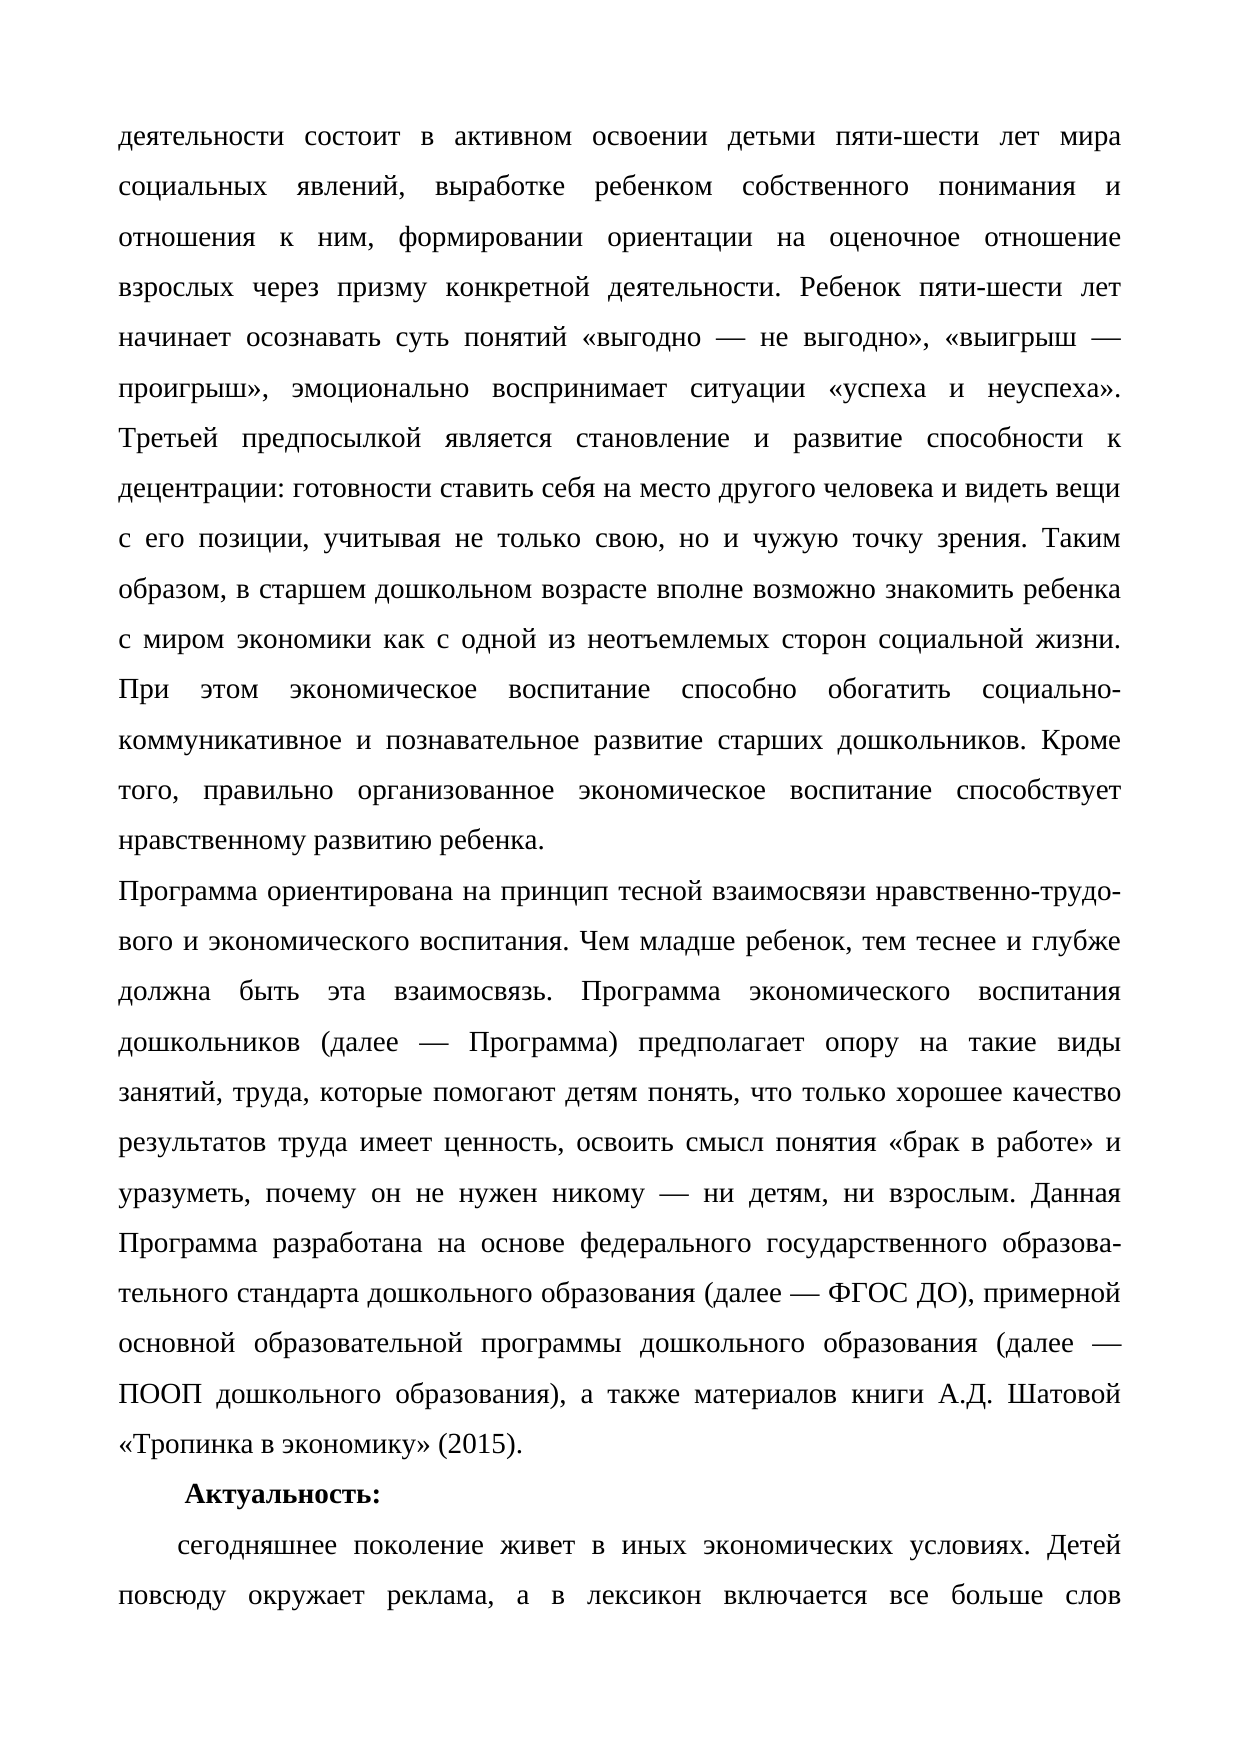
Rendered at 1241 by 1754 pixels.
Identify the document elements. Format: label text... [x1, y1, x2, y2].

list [118, 118, 1122, 856]
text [118, 1527, 1122, 1611]
text Актуальность: [118, 1477, 1122, 1510]
list Программа ориентирована на принцип тесной взаимосвязи нравственно-трудо- вого и экономического воспитания. Чем младше ребенок, тем теснее и глубже должна быть эта взаимосвязь. Программа экономического воспитания дошкольников (далее — Программа) предполагает опору на такие виды занятий, труда, которые помогают детям понять, что только хорошее качество результатов труда имеет ценность, освоить смысл понятия «брак в работе» и уразуметь, почему он не нужен никому — ни детям, ни взрослым. Данная Программа разработана на основе федерального государственного образова- тельного стандарта дошкольного образования (далее — ФГОС ДО), примерной основной образовательной программы дошкольного образования (далее — ПООП дошкольного образования), а также материалов книги А.Д. Шатовой «Тропинка в экономику» (2015). [118, 873, 1122, 1460]
